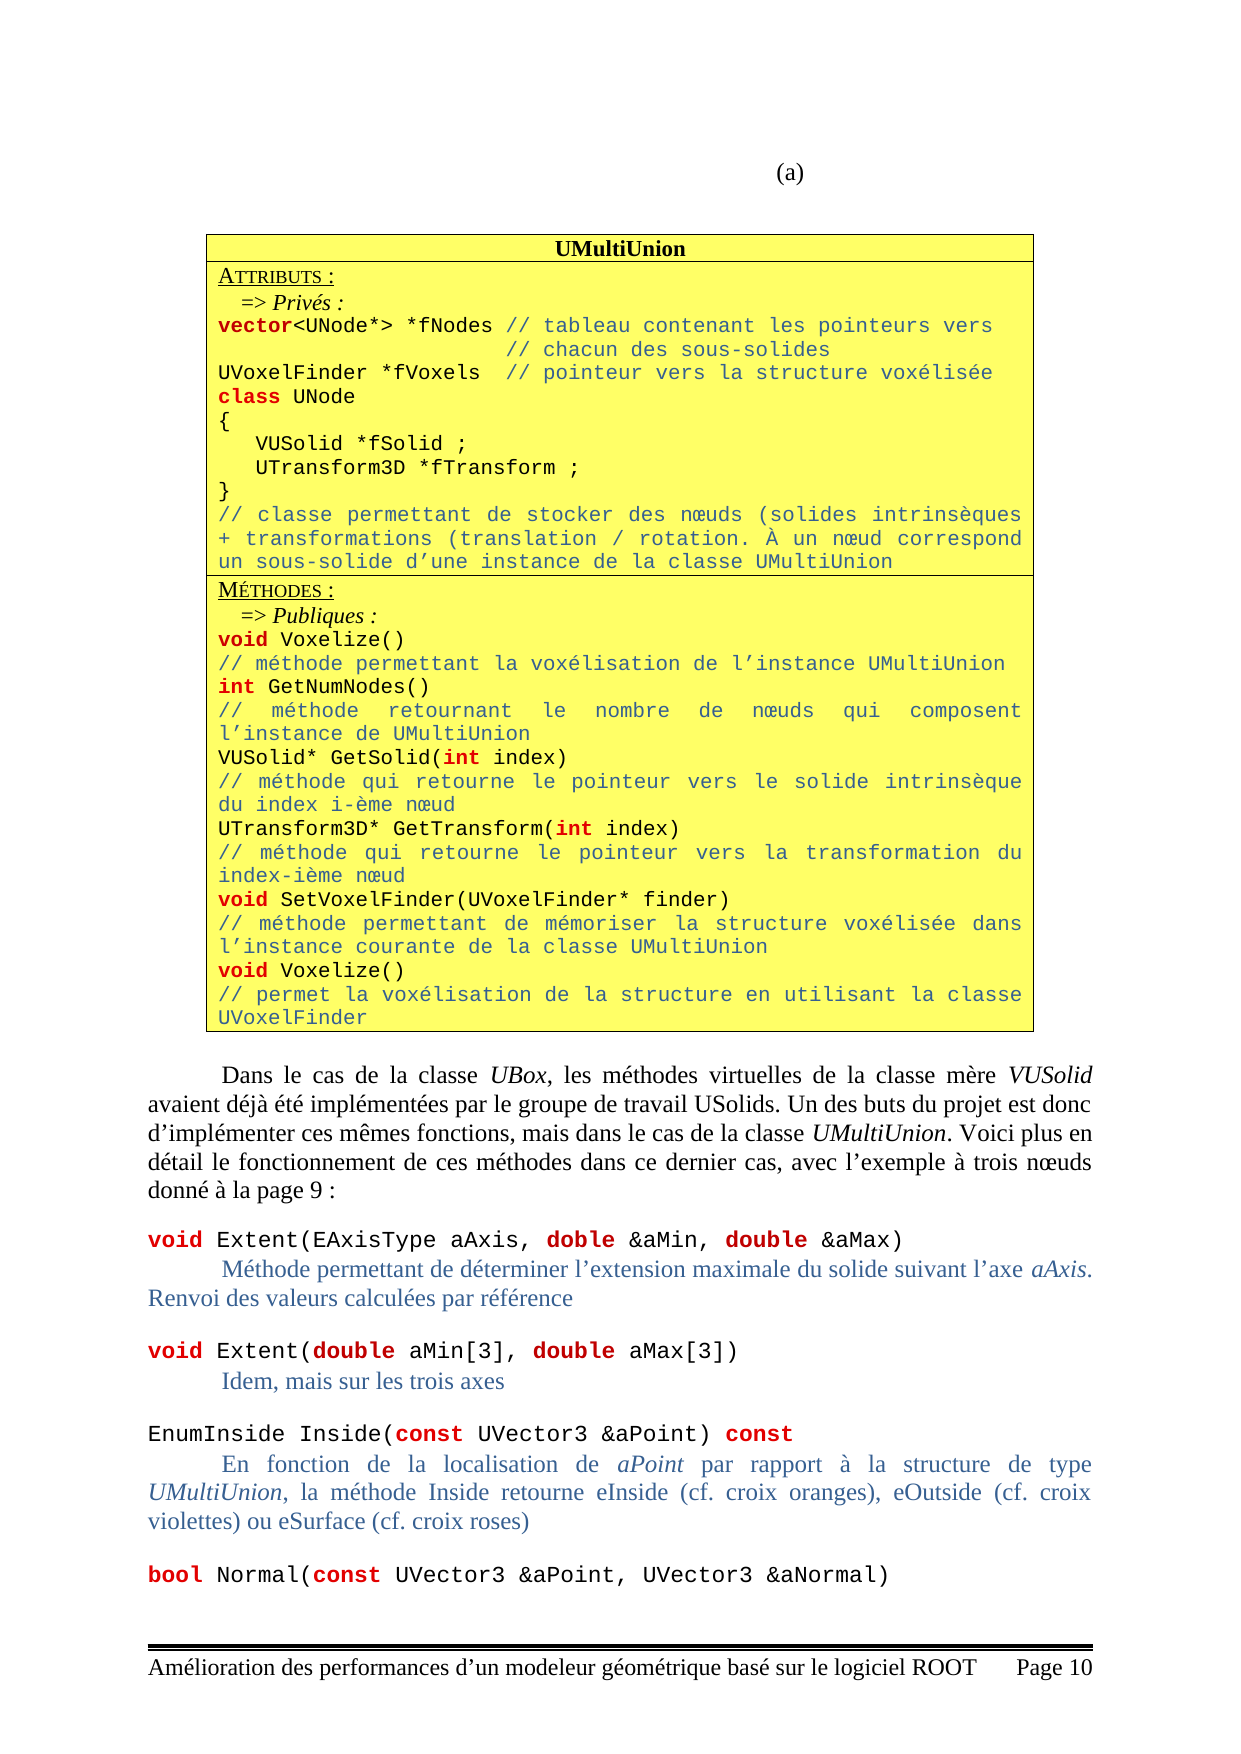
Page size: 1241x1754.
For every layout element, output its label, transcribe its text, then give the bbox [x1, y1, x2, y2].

table_cell Méthodes : => Publiques : void Voxelize() // méthode permettant la voxélisation de l’instance UMultiUnion int GetNumNodes() // méthode retournant le nombre de nœuds qui composent l’instance de UMultiUnion VUSolid* GetSolid(int index) // méthode qui retourne le pointeur vers le solide intrinsèque du index i-ème nœud UTransform3D* GetTransform(int index) // méthode qui retourne le pointeur vers la transformation du index-ième nœud void SetVoxelFinder(UVoxelFinder* finder) // méthode permettant de mémoriser la structure voxélisée dans l’instance courante de la classe UMultiUnion void Voxelize() // permet la voxélisation de la structure en utilisant la classe UVoxelFinder [207, 576, 1033, 1031]
table_cell Attributs : => Privés : vector<UNode*> *fNodes // tableau contenant les pointeurs vers // chacun des sous-solides UVoxelFinder *fVoxels // pointeur vers la structure voxélisée class UNode { VUSolid *fSolid ; UTransform3D *fTransform ; } // classe permettant de stocker des nœuds (solides intrinsèques + transformations (translation / rotation. À un nœud correspond un sous-solide d’une instance de la classe UMultiUnion [207, 262, 1033, 575]
text EnumInside Inside(const UVector3 &aPoint) const [148, 1423, 1093, 1449]
text Dans le cas de la classe UBox, les méthodes virtuelles de la classe mère VUSolid avaient déjà été implémentées par le groupe de travail USolids. Un des buts du projet est donc d’implémenter ces mêmes fonctions, mais dans le cas de la classe UMultiUnion. Voici plus en détail le fonctionnement de ces méthodes dans ce dernier cas, avec l’exemple à trois nœuds donné à la page 9 : [148, 1061, 1093, 1204]
text Idem, mais sur les trois axes [148, 1366, 1093, 1394]
table_header UMultiUnion [207, 235, 1033, 261]
text bool Normal(const UVector3 &aPoint, UVector3 &aNormal) [148, 1563, 1093, 1589]
text En fonction de la localisation de aPoint par rapport à la structure de type UMultiUnion, la méthode Inside retourne eInside (cf. croix oranges), eOutside (cf. croix violettes) ou eSurface (cf. croix roses) [148, 1449, 1093, 1535]
text Méthode permettant de déterminer l’extension maximale du solide suivant l’axe aAxis. Renvoi des valeurs calculées par référence [148, 1254, 1093, 1311]
text void Extent(EAxisType aAxis, doble &aMin, double &aMax) [148, 1228, 1093, 1254]
text void Extent(double aMin[3], double aMax[3]) [148, 1340, 1093, 1366]
